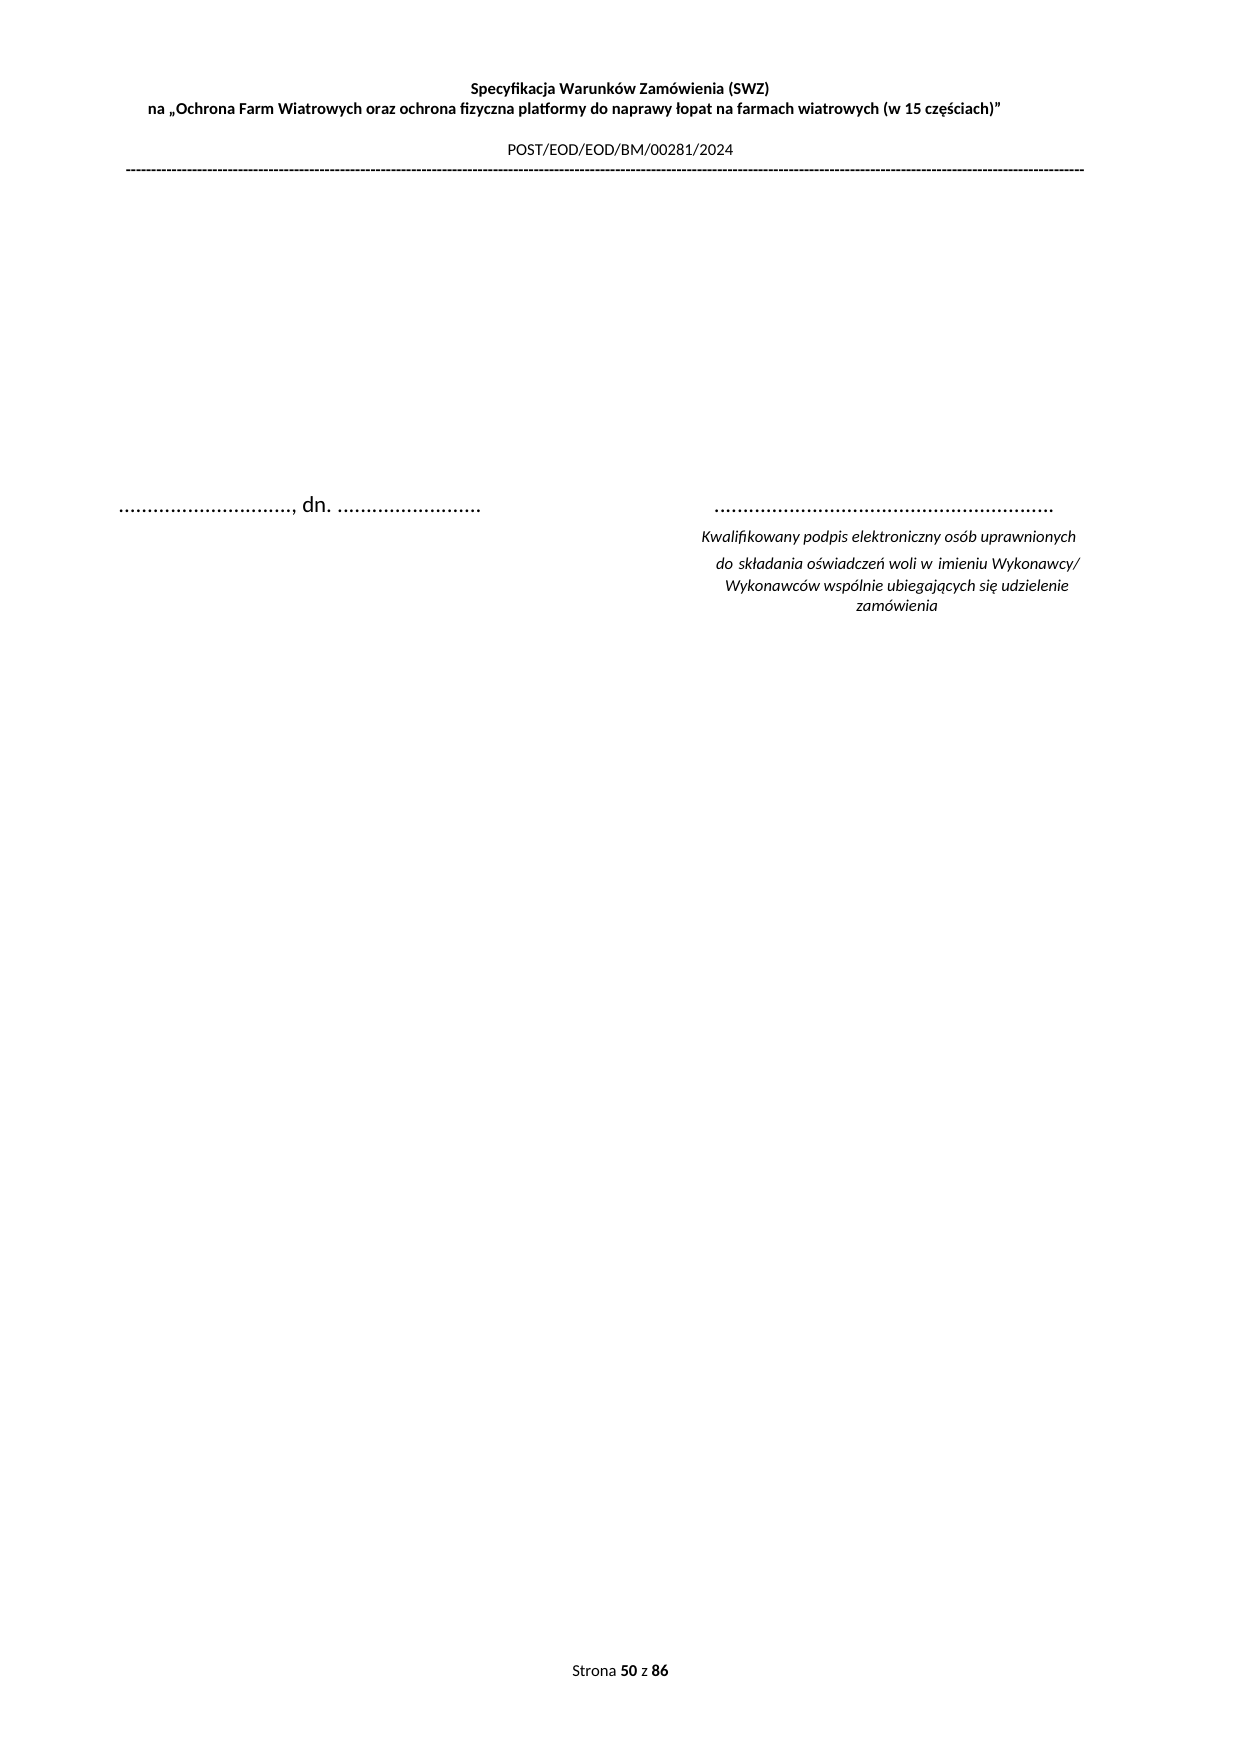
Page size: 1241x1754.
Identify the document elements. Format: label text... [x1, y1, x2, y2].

text Kwalifikowany podpis elektroniczny osób uprawnionych do składania oświadczeń woli w imieniu Wykonawcy/ Wykonawców wspólnie ubiegających się udzielenie zamówienia [694, 527, 1086, 616]
text .............................., dn. ......................... ........................................................... [118, 490, 1196, 518]
